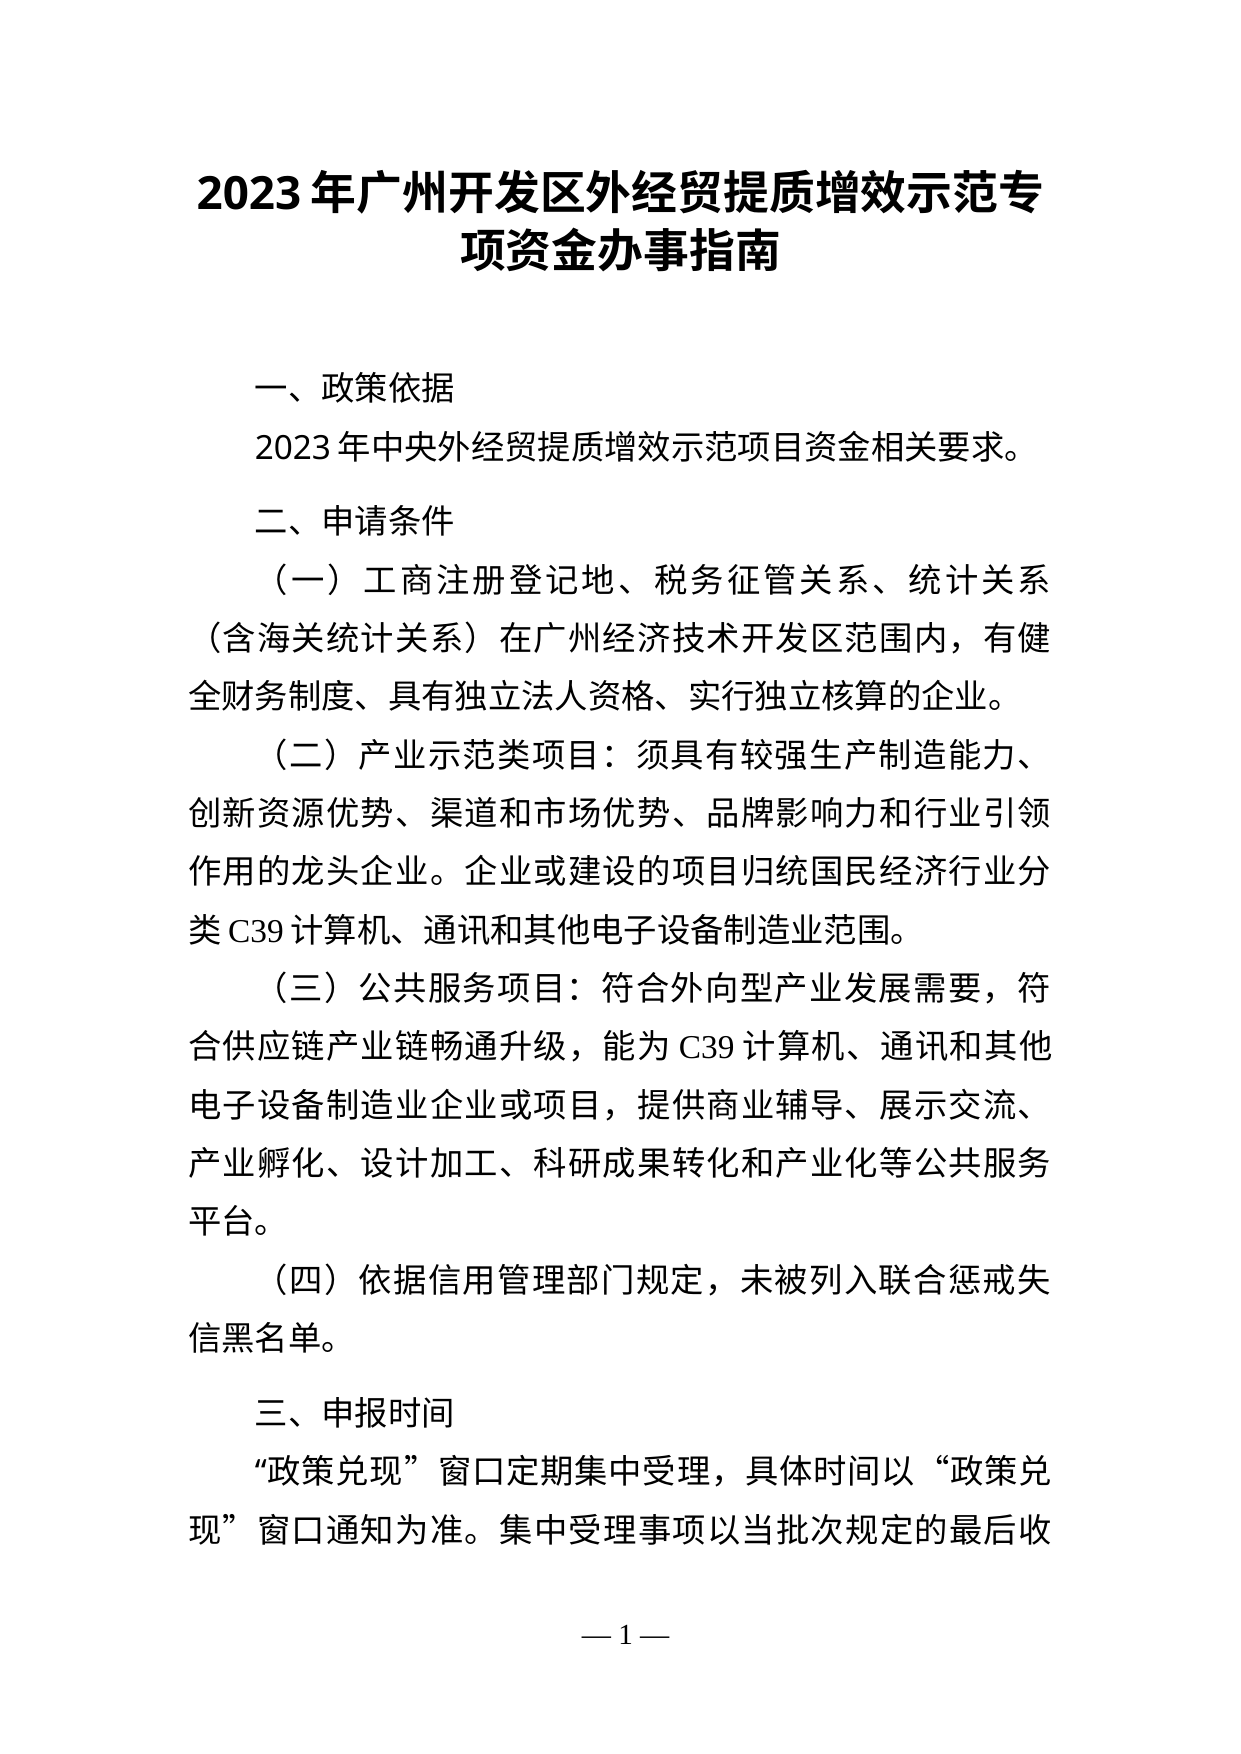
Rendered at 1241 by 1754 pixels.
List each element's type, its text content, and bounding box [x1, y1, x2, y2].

text 2023年广州开发区外经贸提质增效示范专项资金办事指南 [188, 162, 1052, 279]
text 二、申请条件 [188, 487, 1052, 546]
list 政策依据 [188, 354, 1052, 412]
text （一）工商注册登记地、税务征管关系、统计关系（含海关统计关系）在广州经济技术开发区范围内，有健全财务制度、具有独立法人资格、实行独立核算的企业。 [188, 546, 1052, 721]
list 三、申报时间 [188, 1379, 1052, 1437]
text （二）产业示范类项目：须具有较强生产制造能力、创新资源优势、渠道和市场优势、品牌影响力和行业引领作用的龙头企业。企业或建设的项目归统国民经济行业分类C39计算机、通讯和其他电子设备制造业范围。 [188, 721, 1052, 954]
text （四）依据信用管理部门规定，未被列入联合惩戒失信黑名单。 [188, 1246, 1052, 1362]
text 2023年中央外经贸提质增效示范项目资金相关要求。 [188, 412, 1052, 471]
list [188, 1437, 1052, 1554]
text （三）公共服务项目：符合外向型产业发展需要，符合供应链产业链畅通升级，能为C39计算机、通讯和其他电子设备制造业企业或项目，提供商业辅导、展示交流、产业孵化、设计加工、科研成果转化和产业化等公共服务平台。 [188, 954, 1052, 1246]
